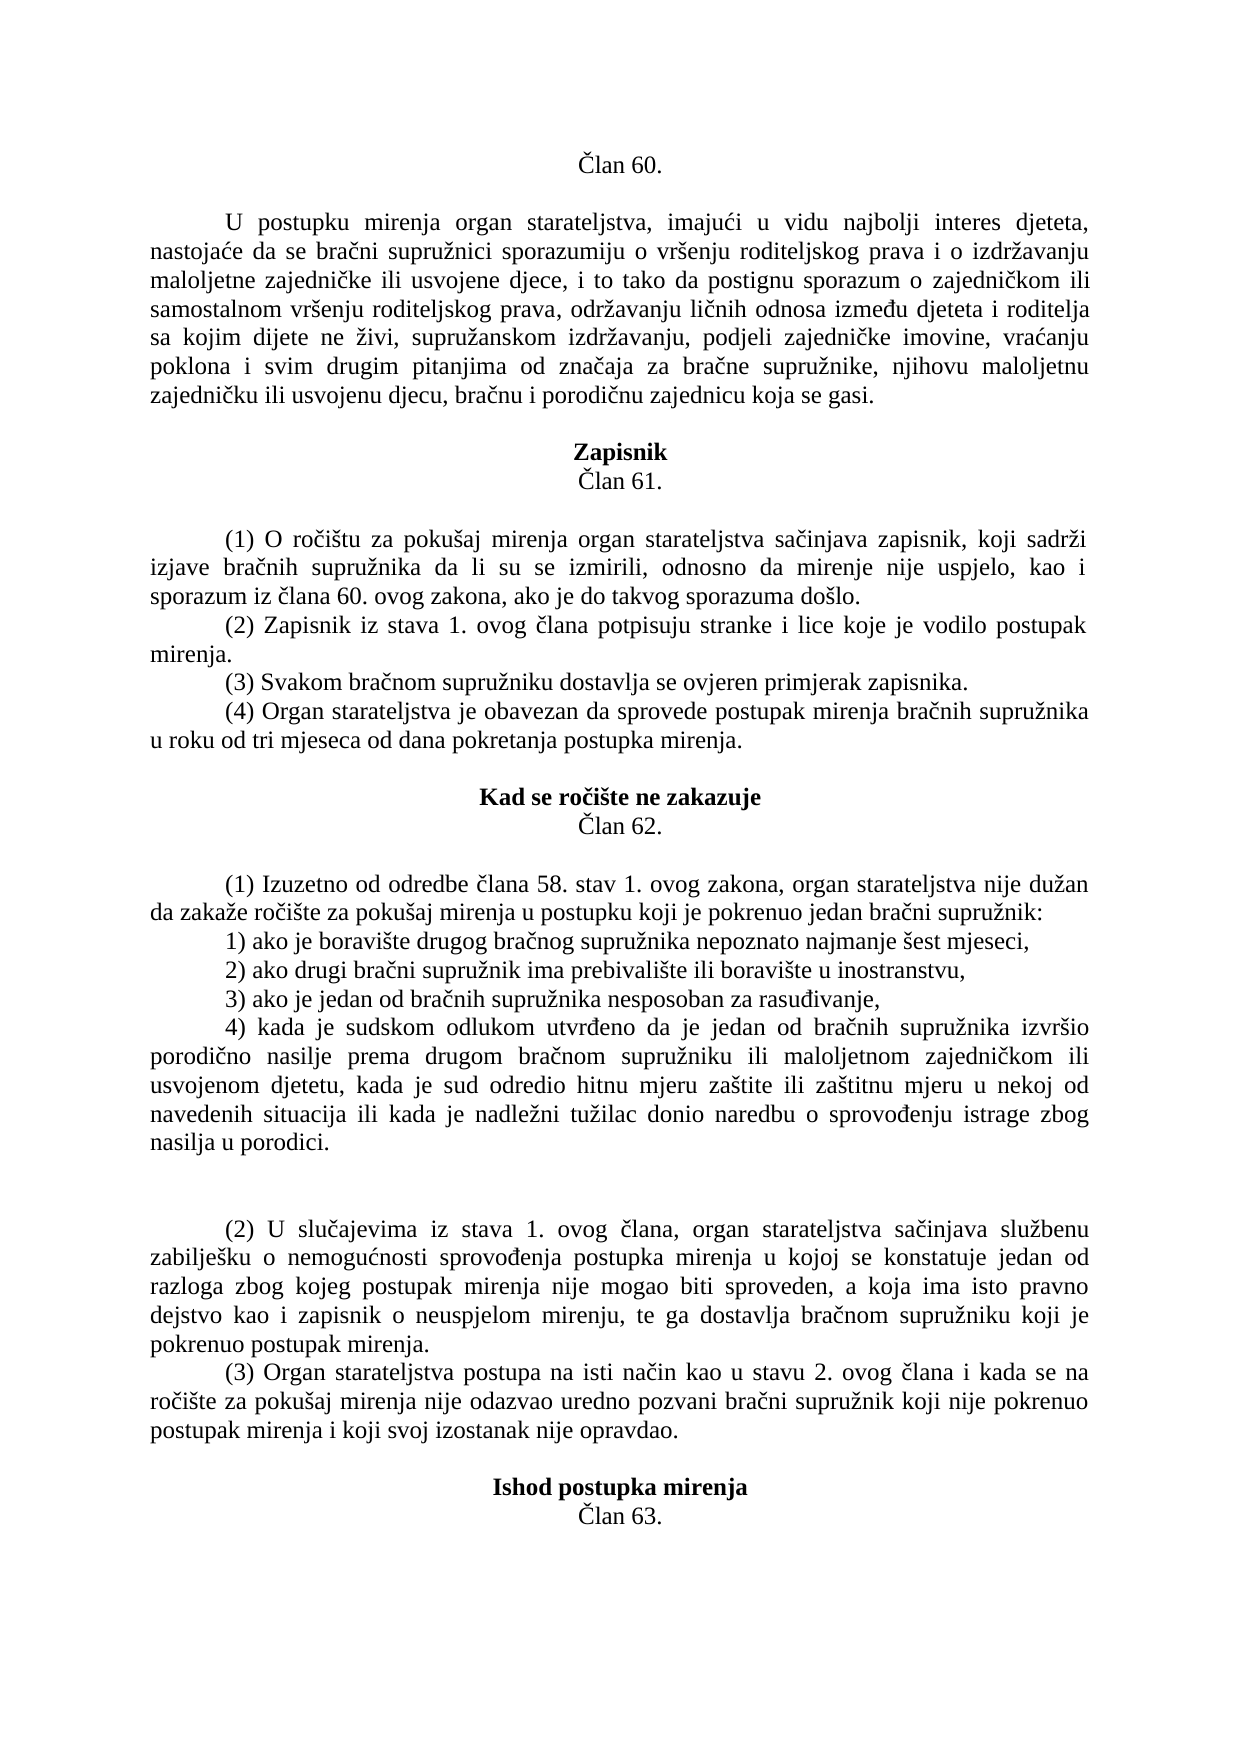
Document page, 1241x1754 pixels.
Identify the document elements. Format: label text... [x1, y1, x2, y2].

text Član 63. [150, 1501, 1090, 1530]
text (1) Izuzetno od odredbe člana 58. stav 1. ovog zakona, organ starateljstva nije dužan da zakaže ročište za pokušaj mirenja u postupku koji je pokrenuo jedan bračni supružnik: [150, 869, 1090, 926]
text (4) Organ starateljstva je obavezan da sprovede postupak mirenja bračnih supružnika u roku od tri mjeseca od dana pokretanja postupka mirenja. [150, 696, 1090, 754]
text 3) ako je jedan od bračnih supružnika nesposoban za rasuđivanje, [150, 984, 1090, 1012]
text Član 61. [150, 466, 1090, 495]
text Član 60. [150, 150, 1090, 179]
text 2) ako drugi bračni supružnik ima prebivalište ili boravište u inostranstvu, [150, 955, 1090, 984]
text (2) U slučajevima iz stava 1. ovog člana, organ starateljstva sačinjava službenu zabilješku o nemogućnosti sprovođenja postupka mirenja u kojoj se konstatuje jedan od razloga zbog kojeg postupak mirenja nije mogao biti sproveden, a koja ima isto pravno dejstvo kao i zapisnik o neuspjelom mirenju, te ga dostavlja bračnom supružniku koji je pokrenuo postupak mirenja. [150, 1214, 1090, 1357]
text (1) O ročištu za pokušaj mirenja organ starateljstva sačinjava zapisnik, koji sadrži izjave bračnih supružnika da li su se izmirili, odnosno da mirenje nije uspjelo, kao i sporazum iz člana 60. ovog zakona, ako je do takvog sporazuma došlo. [150, 524, 1087, 610]
text (3) Organ starateljstva postupa na isti način kao u stavu 2. ovog člana i kada se na ročište za pokušaj mirenja nije odazvao uredno pozvani bračni supružnik koji nije pokrenuo postupak mirenja i koji svoj izostanak nije opravdao. [150, 1357, 1090, 1444]
text 1) ako je boravište drugog bračnog supružnika nepoznato najmanje šest mjeseci, [150, 926, 1090, 955]
text Kad se ročište ne zakazuje [150, 782, 1090, 811]
text 4) kada je sudskom odlukom utvrđeno da je jedan od bračnih supružnika izvršio porodično nasilje prema drugom bračnom supružniku ili maloljetnom zajedničkom ili usvojenom djetetu, kada je sud odredio hitnu mjeru zaštite ili zaštitnu mjeru u nekoj od navedenih situacija ili kada je nadležni tužilac donio naredbu o sprovođenju istrage zbog nasilja u porodici. [150, 1012, 1090, 1156]
text (2) Zapisnik iz stava 1. ovog člana potpisuju stranke i lice koje je vodilo postupak mirenja. [150, 610, 1087, 667]
text Zapisnik [150, 437, 1090, 466]
text U postupku mirenja organ starateljstva, imajući u vidu najbolji interes djeteta, nastojaće da se bračni supružnici sporazumiju o vršenju roditeljskog prava i o izdržavanju maloljetne zajedničke ili usvojene djece, i to tako da postignu sporazum o zajedničkom ili samostalnom vršenju roditeljskog prava, održavanju ličnih odnosa između djeteta i roditelja sa kojim dijete ne živi, supružanskom izdržavanju, podjeli zajedničke imovine, vraćanju poklona i svim drugim pitanjima od značaja za bračne supružnike, njihovu maloljetnu zajedničku ili usvojenu djecu, bračnu i porodičnu zajednicu koja se gasi. [150, 207, 1090, 409]
text Ishod postupka mirenja [150, 1472, 1090, 1501]
text (3) Svakom bračnom supružniku dostavlja se ovjeren primjerak zapisnika. [150, 667, 1090, 696]
text Član 62. [150, 811, 1090, 840]
